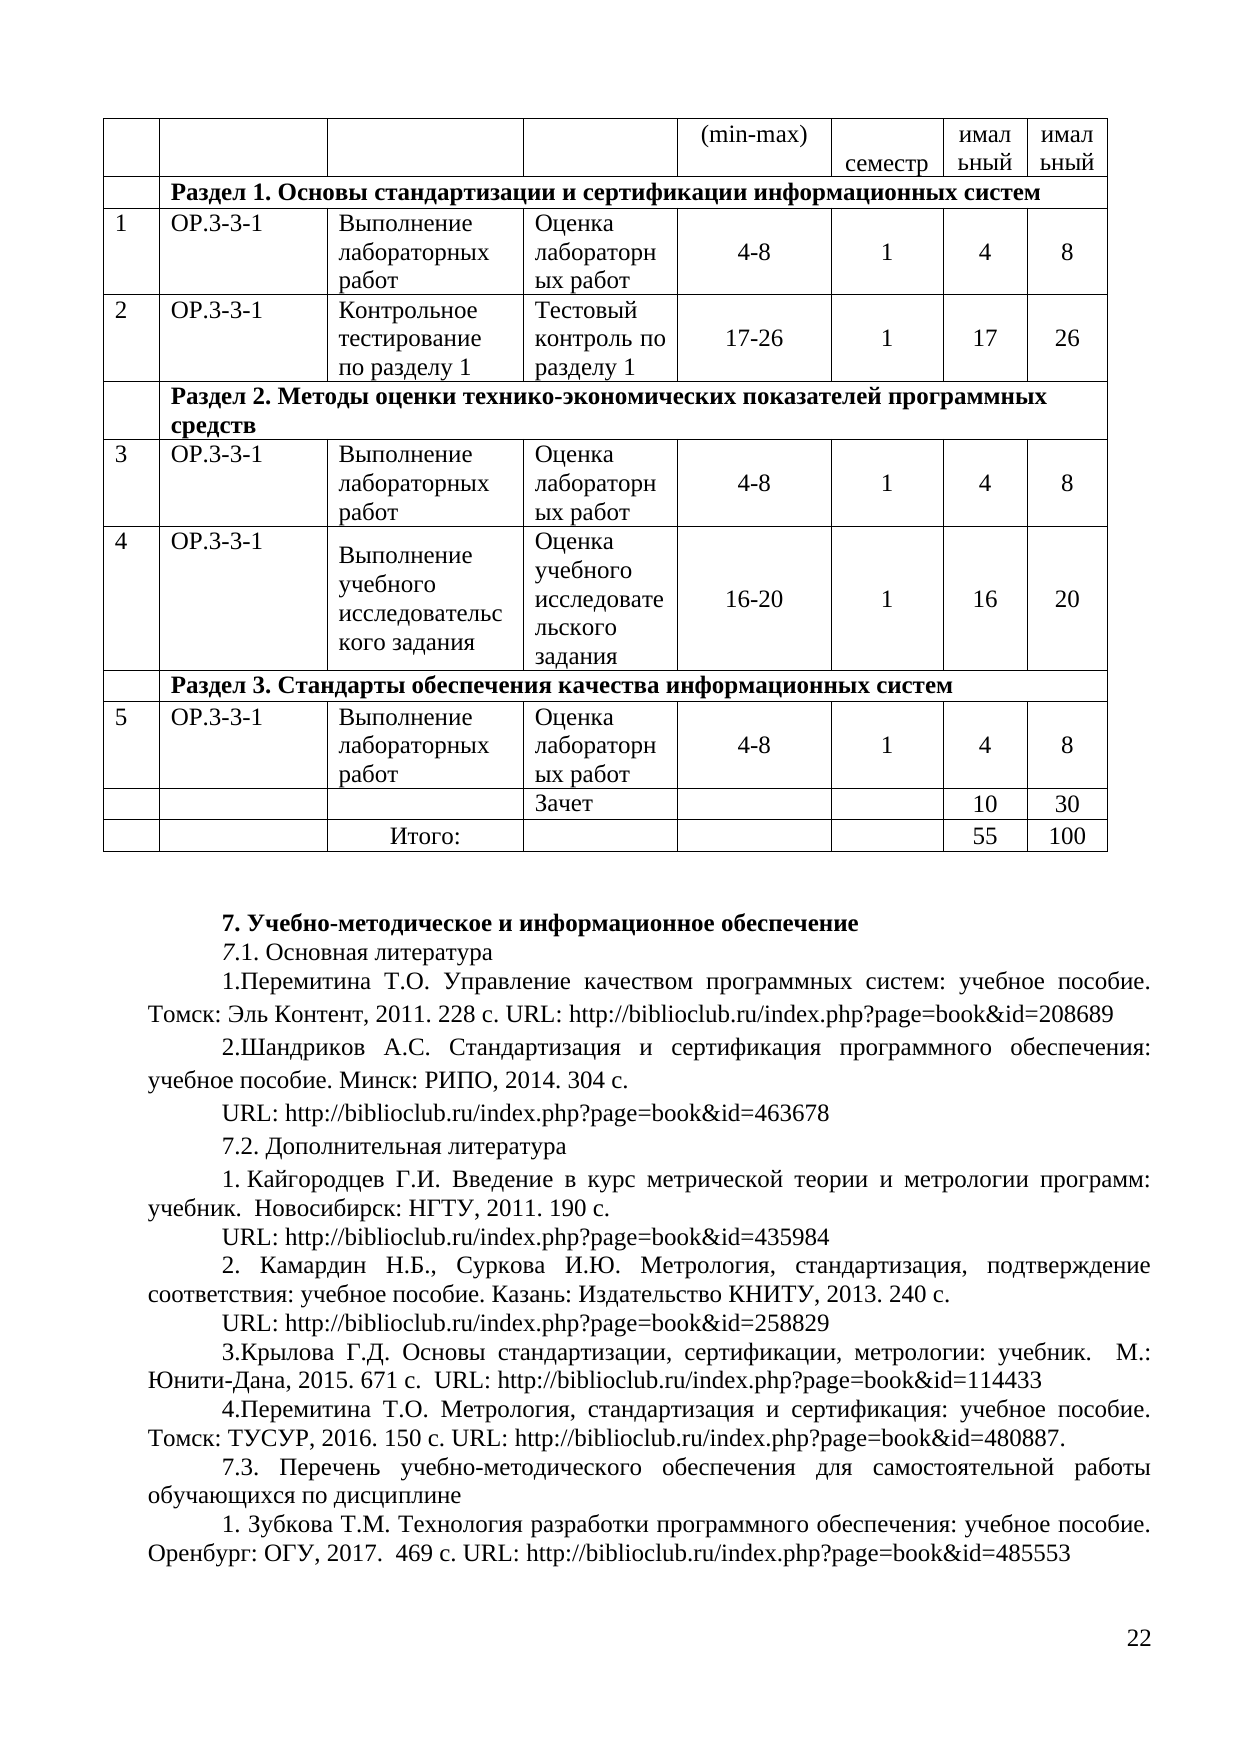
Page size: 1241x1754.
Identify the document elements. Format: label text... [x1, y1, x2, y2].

table_cell [328, 789, 523, 819]
table_cell 2 [104, 295, 159, 381]
table_cell [678, 789, 831, 819]
table_cell 3 [104, 440, 159, 526]
table_cell 4-8 [678, 209, 831, 294]
table_cell Тестовый контроль по разделу 1 [524, 295, 677, 381]
table_cell 8 [1028, 209, 1107, 294]
table_cell 26 [1028, 295, 1107, 381]
table_cell Оценка лабораторных работ [524, 702, 677, 788]
table_cell 4 [104, 527, 159, 670]
table_cell 4 [944, 702, 1027, 788]
text 1.Перемитина Т.О. Управление качеством программных систем: учебное пособие. Томск: Эль Контент, 2011. 228 с. URL: http://biblioclub.ru/index.php?page=book&id=208689 [148, 966, 1152, 1028]
table_cell Оценка лабораторных работ [524, 440, 677, 526]
table_cell 30 [1028, 789, 1107, 819]
table_cell 1 [832, 440, 943, 526]
table_cell Выполнение лабораторных работ [328, 440, 523, 526]
table_cell 1 [832, 295, 943, 381]
table_cell 1 [832, 209, 943, 294]
table_cell 100 [1028, 820, 1107, 851]
table_cell 17-26 [678, 295, 831, 381]
table_cell [160, 820, 327, 851]
table_cell Зачет [524, 789, 677, 819]
table_cell [524, 820, 677, 851]
text 1. Кайгородцев Г.И. Введение в курс метрической теории и метрологии программ: учебник. Новосибирск: НГТУ, 2011. 190 с. [148, 1164, 1152, 1222]
table_cell [104, 382, 159, 439]
table_cell ОР.3-3-1 [160, 440, 327, 526]
table_cell 4 [944, 209, 1027, 294]
table_cell [678, 820, 831, 851]
table_cell [104, 789, 159, 819]
table_cell 8 [1028, 440, 1107, 526]
table_cell [832, 820, 943, 851]
table_cell Выполнение лабораторных работ [328, 702, 523, 788]
text URL: http://biblioclub.ru/index.php?page=book&id=435984 [148, 1222, 1152, 1250]
table_cell [104, 177, 159, 207]
table_cell [104, 671, 159, 701]
table_cell Раздел 3. Стандарты обеспечения качества информационных систем [160, 671, 1107, 701]
table_cell 10 [944, 789, 1027, 819]
table_cell ОР.3-3-1 [160, 209, 327, 294]
table_cell Раздел 2. Методы оценки технико-экономических показателей программных средств [160, 382, 1107, 439]
table_cell 1 [832, 702, 943, 788]
text 7.2. Дополнительная литература [148, 1131, 1152, 1160]
table_cell Раздел 1. Основы стандартизации и сертификации информационных систем [160, 177, 1107, 207]
table_cell ОР.3-3-1 [160, 702, 327, 788]
table_cell ОР.3-3-1 [160, 295, 327, 381]
table_cell 8 [1028, 702, 1107, 788]
text 7.3. Перечень учебно-методического обеспечения для самостоятельной работы обучающихся по дисциплине [148, 1452, 1152, 1509]
table_cell 1 [104, 209, 159, 294]
text 2. Камардин Н.Б., Суркова И.Ю. Метрология, стандартизация, подтверждение соответствия: учебное пособие. Казань: Издательство КНИТУ, 2013. 240 с. [148, 1250, 1152, 1308]
text 2.Шандриков А.С. Стандартизация и сертификация программного обеспечения: учебное пособие. Минск: РИПО, 2014. 304 с. [148, 1032, 1152, 1094]
table_cell 16-20 [678, 527, 831, 670]
table_cell 17 [944, 295, 1027, 381]
table_cell Максимальный [1028, 119, 1107, 176]
table_cell 4-8 [678, 440, 831, 526]
table_cell 1 [832, 527, 943, 670]
table_cell 4-8 [678, 702, 831, 788]
text 7.1. Основная литература [148, 937, 1152, 966]
table_cell Оценка лабораторных работ [524, 209, 677, 294]
text 3.Крылова Г.Д. Основы стандартизации, сертификации, метрологии: учебник. М.: Юнити-Дана, 2015. 671 с. URL: http://biblioclub.ru/index.php?page=book&id=114433 [148, 1337, 1152, 1394]
table_cell Оценка учебного исследовательского задания [524, 527, 677, 670]
table_cell ОР.3-3-1 [160, 527, 327, 670]
table_cell 5 [104, 702, 159, 788]
table_cell 4 [944, 440, 1027, 526]
table_cell [104, 820, 159, 851]
text 7. Учебно-методическое и информационное обеспечение [148, 908, 1152, 937]
table_cell 55 [944, 820, 1027, 851]
table_cell Выполнение лабораторных работ [328, 209, 523, 294]
table_cell [160, 789, 327, 819]
text URL: http://biblioclub.ru/index.php?page=book&id=258829 [148, 1308, 1152, 1337]
table_cell 16 [944, 527, 1027, 670]
table_cell Контрольное тестирование по разделу 1 [328, 295, 523, 381]
text 1. Зубкова Т.М. Технология разработки программного обеспечения: учебное пособие. Оренбург: ОГУ, 2017. 469 с. URL: http://biblioclub.ru/index.php?page=book&id=485553 [148, 1509, 1152, 1567]
table_cell Выполнение учебного исследовательского задания [328, 527, 523, 670]
text URL: http://biblioclub.ru/index.php?page=book&id=463678 [148, 1098, 1152, 1127]
table_cell [832, 789, 943, 819]
text 4.Перемитина Т.О. Метрология, стандартизация и сертификация: учебное пособие. Томск: ТУСУР, 2016. 150 с. URL: http://biblioclub.ru/index.php?page=book&id=480887. [148, 1394, 1152, 1452]
table_cell Итого: [328, 820, 523, 851]
table_cell 20 [1028, 527, 1107, 670]
table_cell Минимальный [944, 119, 1027, 176]
